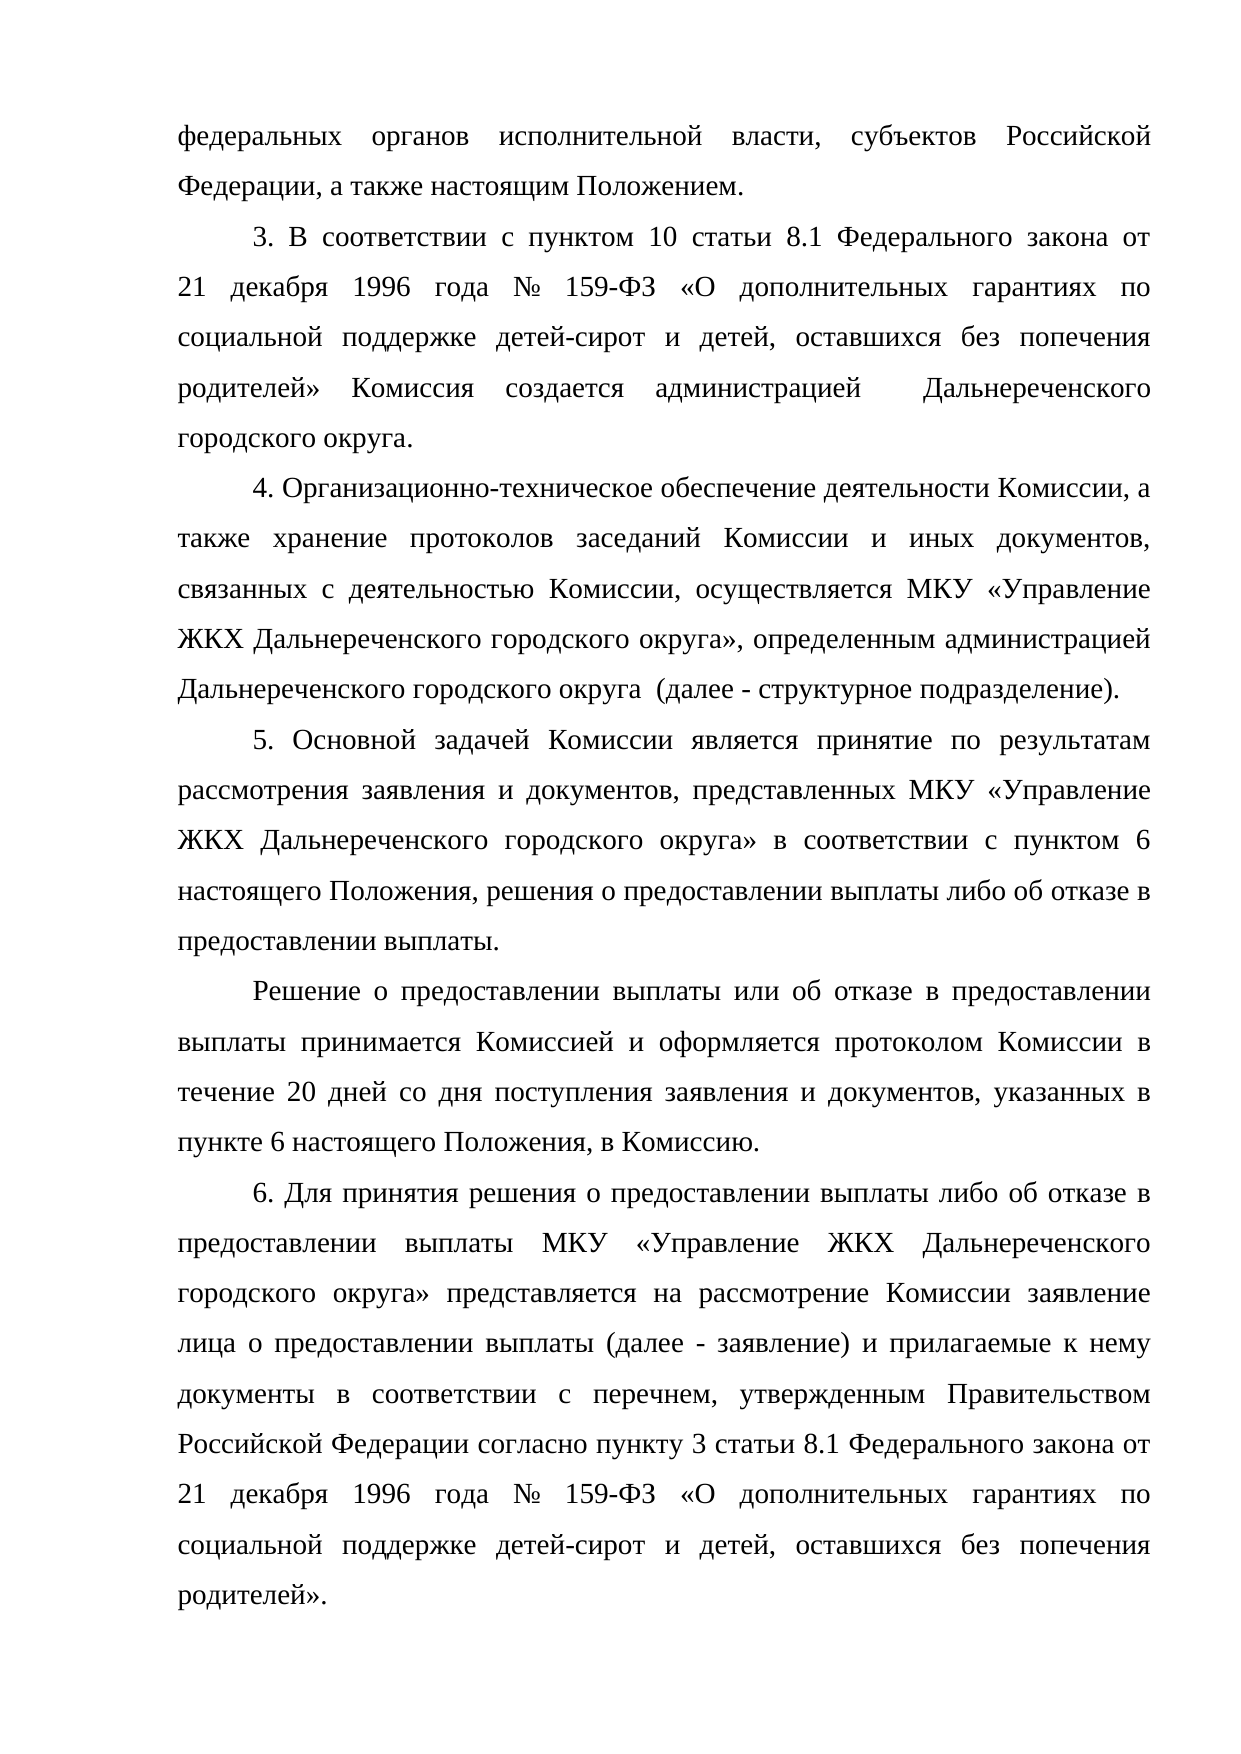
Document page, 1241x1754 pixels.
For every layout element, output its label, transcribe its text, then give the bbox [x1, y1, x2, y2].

text Решение о предоставлении выплаты или об отказе в предоставлении выплаты принимается Комиссией и оформляется протоколом Комиссии в течение 20 дней со дня поступления заявления и документов, указанных в пункте 6 настоящего Положения, в Комиссию. [177, 973, 1152, 1158]
text 5. Основной задачей Комиссии является принятие по результатам рассмотрения заявления и документов, представленных МКУ «Управление ЖКХ Дальнереченского городского округа» в соответствии с пунктом 6 настоящего Положения, решения о предоставлении выплаты либо об отказе в предоставлении выплаты. [177, 722, 1152, 957]
text 6. Для принятия решения о предоставлении выплаты либо об отказе в предоставлении выплаты МКУ «Управление ЖКХ Дальнереченского городского округа» представляется на рассмотрение Комиссии заявление лица о предоставлении выплаты (далее - заявление) и прилагаемые к нему документы в соответствии с перечнем, утвержденным Правительством Российской Федерации согласно пункту 3 статьи 8.1 Федерального закона от 21 декабря 1996 года № 159-ФЗ «О дополнительных гарантиях по социальной поддержке детей-сирот и детей, оставшихся без попечения родителей». [177, 1175, 1152, 1611]
text 3. В соответствии с пунктом 10 статьи 8.1 Федерального закона от 21 декабря 1996 года № 159-ФЗ «О дополнительных гарантиях по социальной поддержке детей-сирот и детей, оставшихся без попечения родителей» Комиссия создается администрацией Дальнереченского городского округа. [177, 219, 1152, 453]
text 4. Организационно-техническое обеспечение деятельности Комиссии, а также хранение протоколов заседаний Комиссии и иных документов, связанных с деятельностью Комиссии, осуществляется МКУ «Управление ЖКХ Дальнереченского городского округа», определенным администрацией Дальнереченского городского округа (далее - структурное подразделение). [177, 470, 1152, 705]
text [177, 118, 1152, 202]
